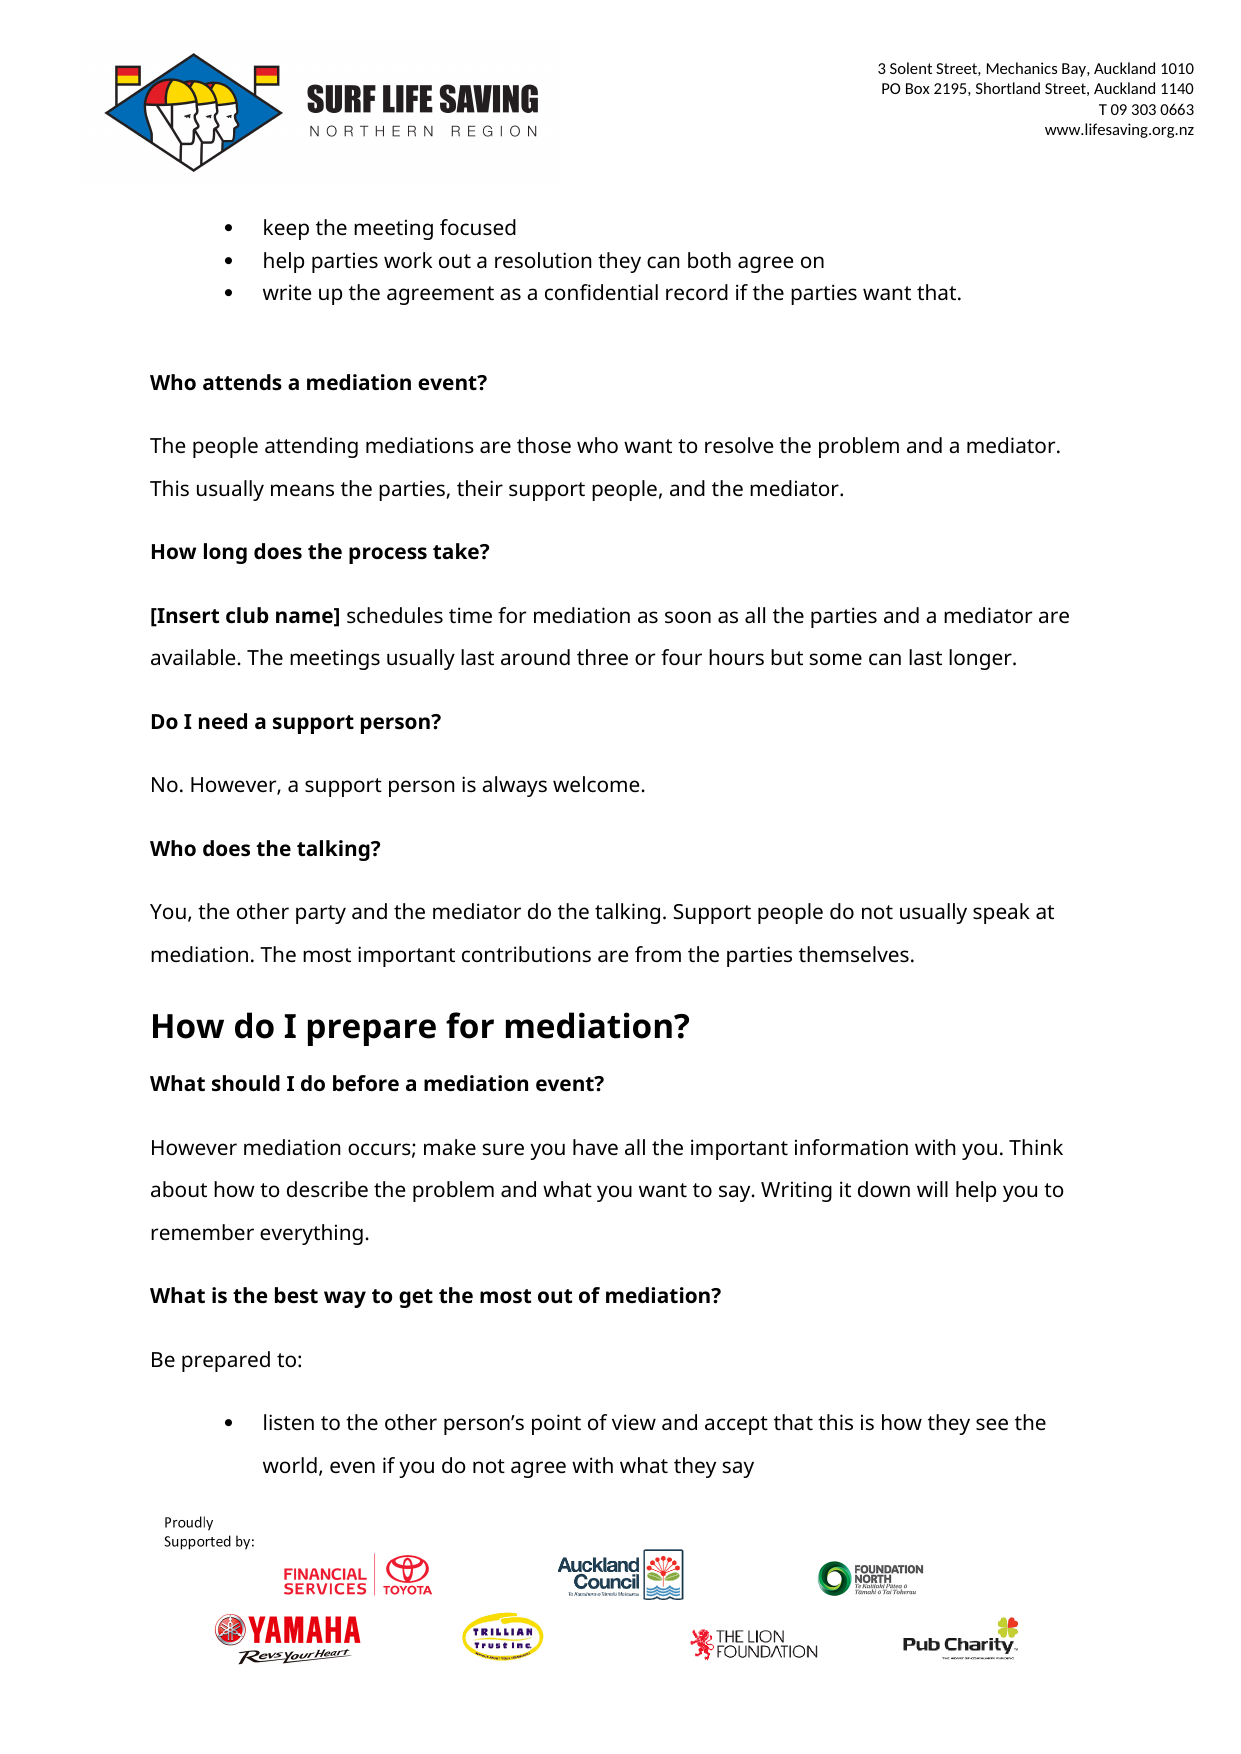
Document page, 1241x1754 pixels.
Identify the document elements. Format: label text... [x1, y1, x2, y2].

text What is the best way to get the most out of mediation? [150, 1281, 1090, 1310]
list keep the meeting focused [225, 213, 1090, 242]
text Do I need a support person? [150, 707, 1090, 735]
list listen to the other person’s point of view and accept that this is how they see the world, even if you do not agree with what they say [225, 1408, 1090, 1479]
text [Insert club name] schedules time for mediation as soon as all the parties and a mediator are available. The meetings usually last around three or four hours but some can last longer. [150, 601, 1090, 672]
text How long does the process take? [150, 537, 1090, 566]
text The people attending mediations are those who want to resolve the problem and a mediator. This usually means the parties, their support people, and the mediator. [150, 431, 1090, 502]
text No. However, a support person is always welcome. [150, 770, 1090, 799]
text Who attends a mediation event? [150, 368, 1090, 396]
text Be prepared to: [150, 1345, 1090, 1373]
picture [150, 1512, 1091, 1679]
text However mediation occurs; make sure you have all the important information with you. Think about how to describe the problem and what you want to say. Writing it down will help you to remember everything. [150, 1133, 1090, 1246]
text How do I prepare for mediation? [150, 1003, 1090, 1048]
list write up the agreement as a confidential record if the parties want that. [225, 278, 1090, 307]
picture [76, 39, 566, 186]
text Who does the talking? [150, 834, 1090, 862]
text What should I do before a mediation event? [150, 1069, 1090, 1098]
text You, the other party and the mediator do the talking. Support people do not usually speak at mediation. The most important contributions are from the parties themselves. [150, 897, 1090, 968]
list help parties work out a resolution they can both agree on [225, 246, 1090, 274]
